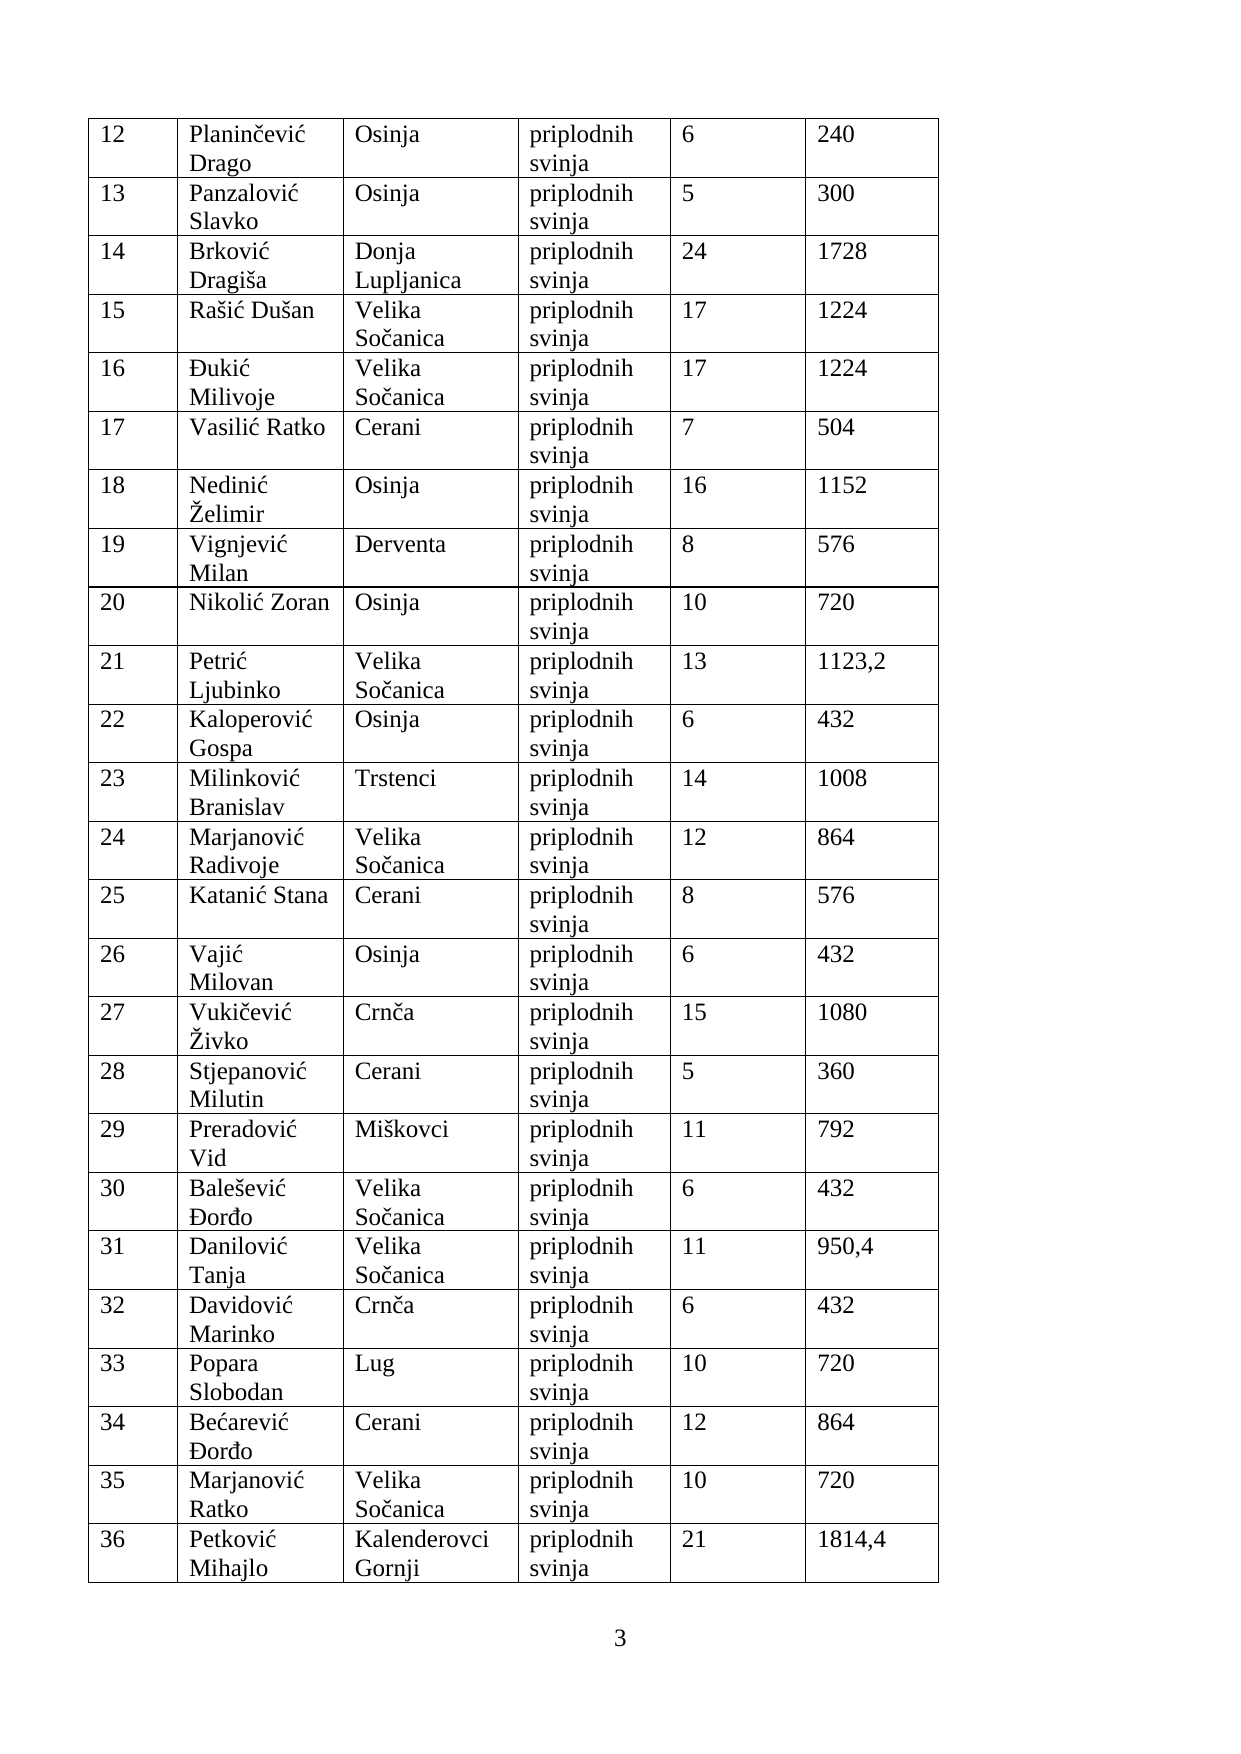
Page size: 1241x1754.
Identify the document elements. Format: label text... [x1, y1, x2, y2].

table_cell 16 [671, 470, 805, 528]
table_cell 11 [671, 1231, 805, 1289]
table_cell 1152 [806, 470, 938, 528]
table_cell 6 [671, 1173, 805, 1230]
table_cell 18 [89, 470, 177, 528]
table_cell 16 [89, 353, 177, 411]
table_cell priplodnih svinja [519, 1173, 670, 1230]
table_cell priplodnih svinja [519, 178, 670, 235]
table_cell Crnča [344, 1290, 518, 1347]
table_cell priplodnih svinja [519, 939, 670, 996]
table_cell 25 [89, 880, 177, 938]
table_cell Kaloperović Gospa [178, 705, 343, 762]
table_cell 864 [806, 1407, 938, 1464]
table_cell 720 [806, 588, 938, 645]
table_cell 24 [89, 822, 177, 879]
table_cell Osinja [344, 588, 518, 645]
table_cell priplodnih svinja [519, 1466, 670, 1523]
table_cell 1008 [806, 763, 938, 821]
table_cell 14 [89, 236, 177, 294]
table_cell Nedinić Želimir [178, 470, 343, 528]
table_cell 432 [806, 705, 938, 762]
table_cell 432 [806, 939, 938, 996]
table_cell Vukičević Živko [178, 997, 343, 1055]
table_cell 20 [89, 588, 177, 645]
table_cell 21 [671, 1524, 805, 1582]
table_cell Cerani [344, 1407, 518, 1464]
table_cell 6 [671, 939, 805, 996]
table_cell Popara Slobodan [178, 1349, 343, 1406]
table_cell priplodnih svinja [519, 588, 670, 645]
table_cell 21 [89, 646, 177, 703]
table_cell Cerani [344, 1056, 518, 1113]
table_cell Vajić Milovan [178, 939, 343, 996]
table_cell Velika Sočanica [344, 646, 518, 703]
table_cell Cerani [344, 412, 518, 469]
table_cell priplodnih svinja [519, 353, 670, 411]
table_cell Rašić Dušan [178, 295, 343, 352]
table_cell 1814,4 [806, 1524, 938, 1582]
table_cell priplodnih svinja [519, 529, 670, 586]
table_cell Petković Mihajlo [178, 1524, 343, 1582]
table_cell 5 [671, 1056, 805, 1113]
table_cell Donja Lupljanica [344, 236, 518, 294]
table_cell 36 [89, 1524, 177, 1582]
table_cell 504 [806, 412, 938, 469]
table_cell 1224 [806, 295, 938, 352]
table_cell 8 [671, 529, 805, 586]
table_cell 6 [671, 705, 805, 762]
table_cell Velika Sočanica [344, 1466, 518, 1523]
table_cell priplodnih svinja [519, 1524, 670, 1582]
table_cell priplodnih svinja [519, 1290, 670, 1347]
table_cell Derventa [344, 529, 518, 586]
table_cell 432 [806, 1290, 938, 1347]
table_cell Vignjević Milan [178, 529, 343, 586]
table_cell Planinčević Drago [178, 119, 343, 177]
table_cell 432 [806, 1173, 938, 1230]
table_cell priplodnih svinja [519, 1407, 670, 1464]
table_cell Brković Dragiša [178, 236, 343, 294]
table_cell 1123,2 [806, 646, 938, 703]
table_cell 27 [89, 997, 177, 1055]
table_cell priplodnih svinja [519, 705, 670, 762]
table_cell 576 [806, 880, 938, 938]
table_cell 8 [671, 880, 805, 938]
table_cell 23 [89, 763, 177, 821]
table_cell 864 [806, 822, 938, 879]
table_cell 13 [89, 178, 177, 235]
table_cell 30 [89, 1173, 177, 1230]
table_cell Osinja [344, 119, 518, 177]
table_cell 34 [89, 1407, 177, 1464]
table_cell 24 [671, 236, 805, 294]
table_cell priplodnih svinja [519, 295, 670, 352]
table_cell Milinković Branislav [178, 763, 343, 821]
table_cell Osinja [344, 939, 518, 996]
table_cell 5 [671, 178, 805, 235]
table_cell 12 [89, 119, 177, 177]
table_cell Osinja [344, 705, 518, 762]
table_cell 720 [806, 1349, 938, 1406]
table_cell 15 [89, 295, 177, 352]
table_cell Osinja [344, 470, 518, 528]
table_cell Lug [344, 1349, 518, 1406]
table_cell priplodnih svinja [519, 1349, 670, 1406]
table_cell 26 [89, 939, 177, 996]
table_cell priplodnih svinja [519, 1114, 670, 1172]
table_cell Balešević Đorđo [178, 1173, 343, 1230]
table_cell priplodnih svinja [519, 236, 670, 294]
table_cell Miškovci [344, 1114, 518, 1172]
table_cell priplodnih svinja [519, 1056, 670, 1113]
table_cell Marjanović Ratko [178, 1466, 343, 1523]
table_cell 12 [671, 822, 805, 879]
table_cell 17 [671, 353, 805, 411]
table_cell 15 [671, 997, 805, 1055]
table_cell Crnča [344, 997, 518, 1055]
table_cell Katanić Stana [178, 880, 343, 938]
table_cell 17 [89, 412, 177, 469]
table_cell priplodnih svinja [519, 880, 670, 938]
table_cell Bećarević Đorđo [178, 1407, 343, 1464]
table_cell 12 [671, 1407, 805, 1464]
table_cell Velika Sočanica [344, 1173, 518, 1230]
table_cell 10 [671, 588, 805, 645]
table_cell 32 [89, 1290, 177, 1347]
table_cell Preradović Vid [178, 1114, 343, 1172]
table_cell 950,4 [806, 1231, 938, 1289]
table_cell 19 [89, 529, 177, 586]
table_cell 6 [671, 119, 805, 177]
table_cell Panzalović Slavko [178, 178, 343, 235]
table_cell 28 [89, 1056, 177, 1113]
table_cell Cerani [344, 880, 518, 938]
table_cell Vasilić Ratko [178, 412, 343, 469]
table_cell 22 [89, 705, 177, 762]
table_cell 300 [806, 178, 938, 235]
table_cell Trstenci [344, 763, 518, 821]
table_cell Velika Sočanica [344, 353, 518, 411]
table_cell Stjepanović Milutin [178, 1056, 343, 1113]
table_cell Nikolić Zoran [178, 588, 343, 645]
table_cell 576 [806, 529, 938, 586]
table_cell 11 [671, 1114, 805, 1172]
table_cell 10 [671, 1466, 805, 1523]
table_cell 31 [89, 1231, 177, 1289]
table_cell priplodnih svinja [519, 412, 670, 469]
table_cell priplodnih svinja [519, 1231, 670, 1289]
table_cell Velika Sočanica [344, 1231, 518, 1289]
table_cell Velika Sočanica [344, 822, 518, 879]
table_cell priplodnih svinja [519, 470, 670, 528]
table_cell 10 [671, 1349, 805, 1406]
table_cell 720 [806, 1466, 938, 1523]
table_cell 17 [671, 295, 805, 352]
table_cell 1080 [806, 997, 938, 1055]
table_cell 14 [671, 763, 805, 821]
table_cell 33 [89, 1349, 177, 1406]
table_cell priplodnih svinja [519, 822, 670, 879]
table_cell priplodnih svinja [519, 119, 670, 177]
table_cell Marjanović Radivoje [178, 822, 343, 879]
table_cell 792 [806, 1114, 938, 1172]
table_cell 13 [671, 646, 805, 703]
table_cell 7 [671, 412, 805, 469]
table_cell 240 [806, 119, 938, 177]
table_cell Osinja [344, 178, 518, 235]
table_cell Đukić Milivoje [178, 353, 343, 411]
table_cell Velika Sočanica [344, 295, 518, 352]
table_cell priplodnih svinja [519, 997, 670, 1055]
table_cell 29 [89, 1114, 177, 1172]
table_cell 35 [89, 1466, 177, 1523]
table_cell Danilović Tanja [178, 1231, 343, 1289]
table_cell 6 [671, 1290, 805, 1347]
table_cell priplodnih svinja [519, 646, 670, 703]
table_cell 1728 [806, 236, 938, 294]
table_cell Davidović Marinko [178, 1290, 343, 1347]
table_cell Petrić Ljubinko [178, 646, 343, 703]
table_cell Kalenderovci Gornji [344, 1524, 518, 1582]
table_cell 1224 [806, 353, 938, 411]
table_cell 360 [806, 1056, 938, 1113]
table_cell priplodnih svinja [519, 763, 670, 821]
